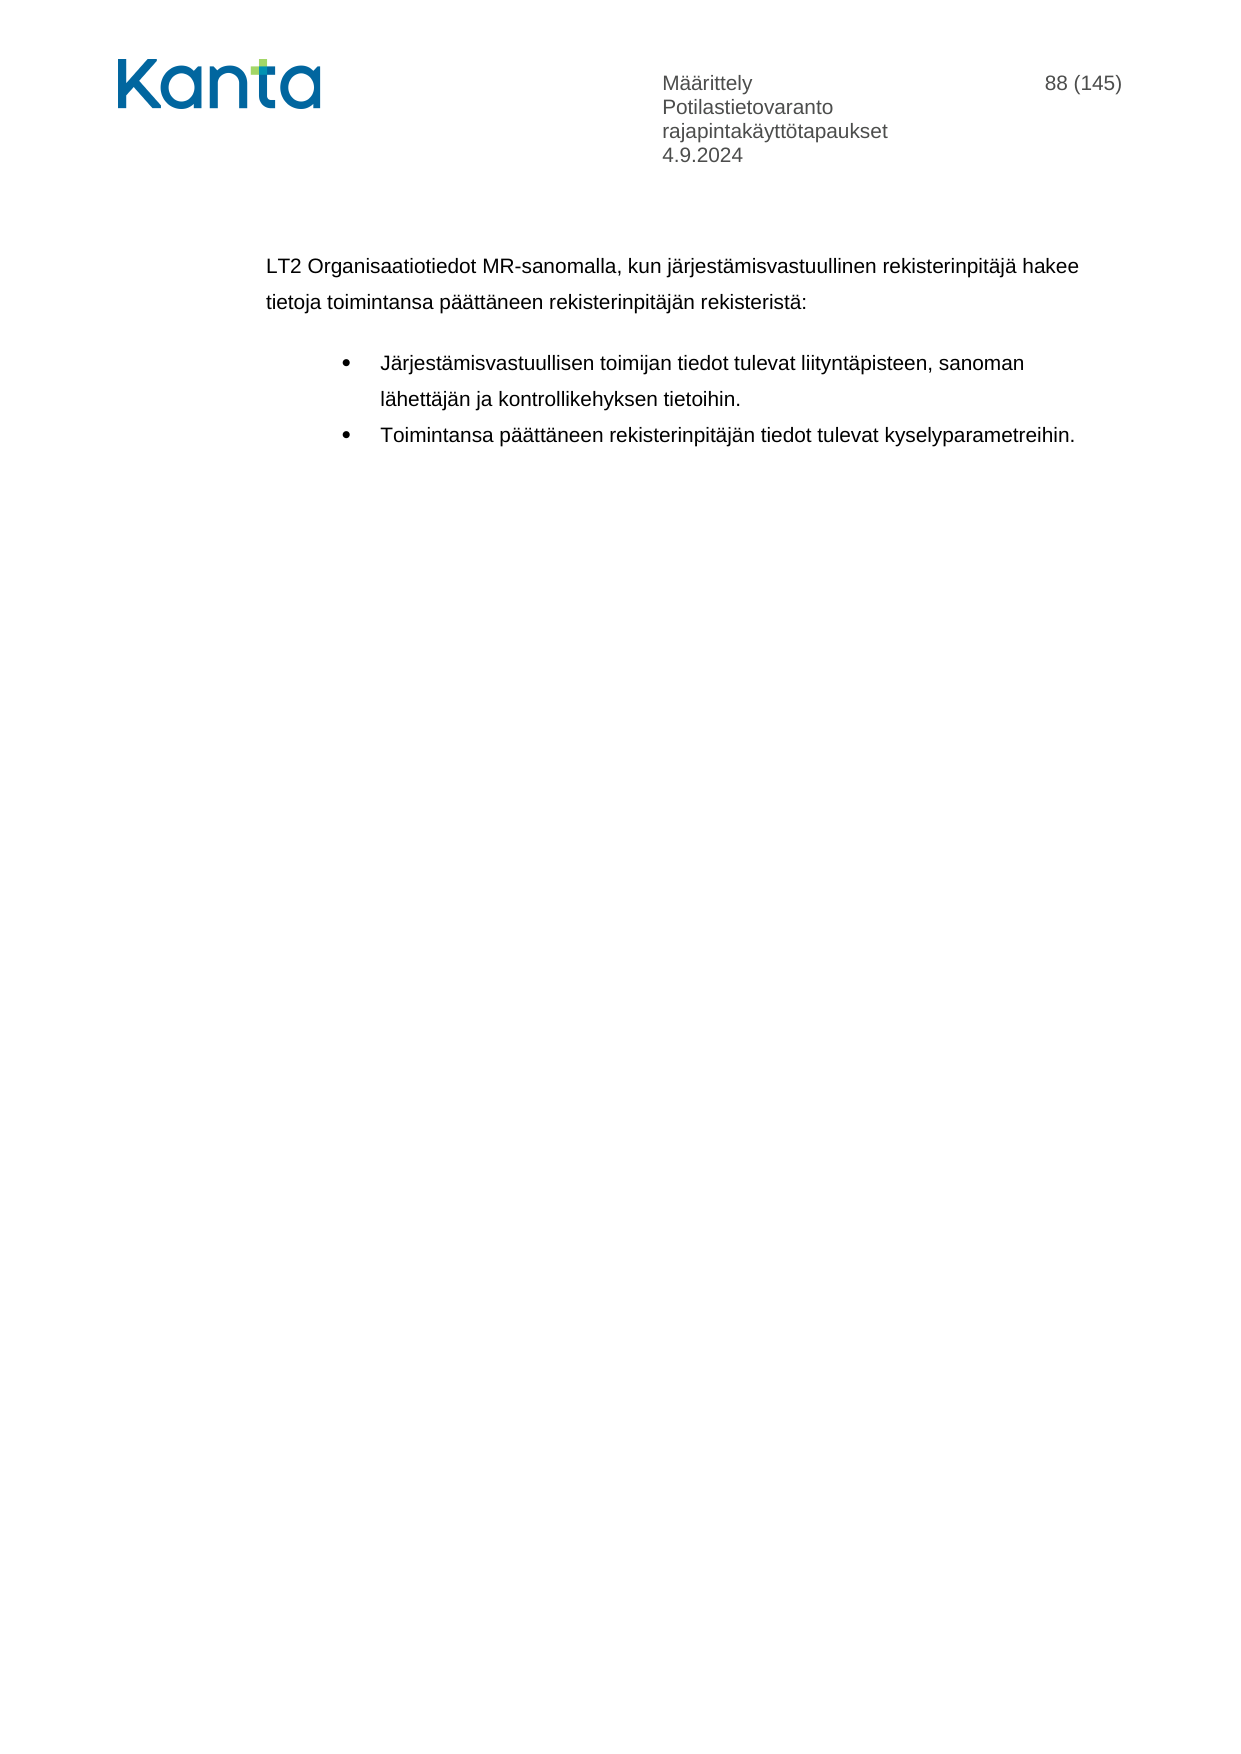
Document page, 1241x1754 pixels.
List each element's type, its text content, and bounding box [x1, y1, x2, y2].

text LT2 Organisaatiotiedot MR-sanomalla, kun järjestämisvastuullinen rekisterinpitäjä hakee tietoja toimintansa päättäneen rekisterinpitäjän rekisteristä: [266, 254, 1107, 314]
picture [118, 59, 321, 109]
list Järjestämisvastuullisen toimijan tiedot tulevat liityntäpisteen, sanoman lähettäjän ja kontrollikehyksen tietoihin. [343, 351, 1107, 411]
list Toimintansa päättäneen rekisterinpitäjän tiedot tulevat kyselyparametreihin. [343, 423, 1107, 447]
